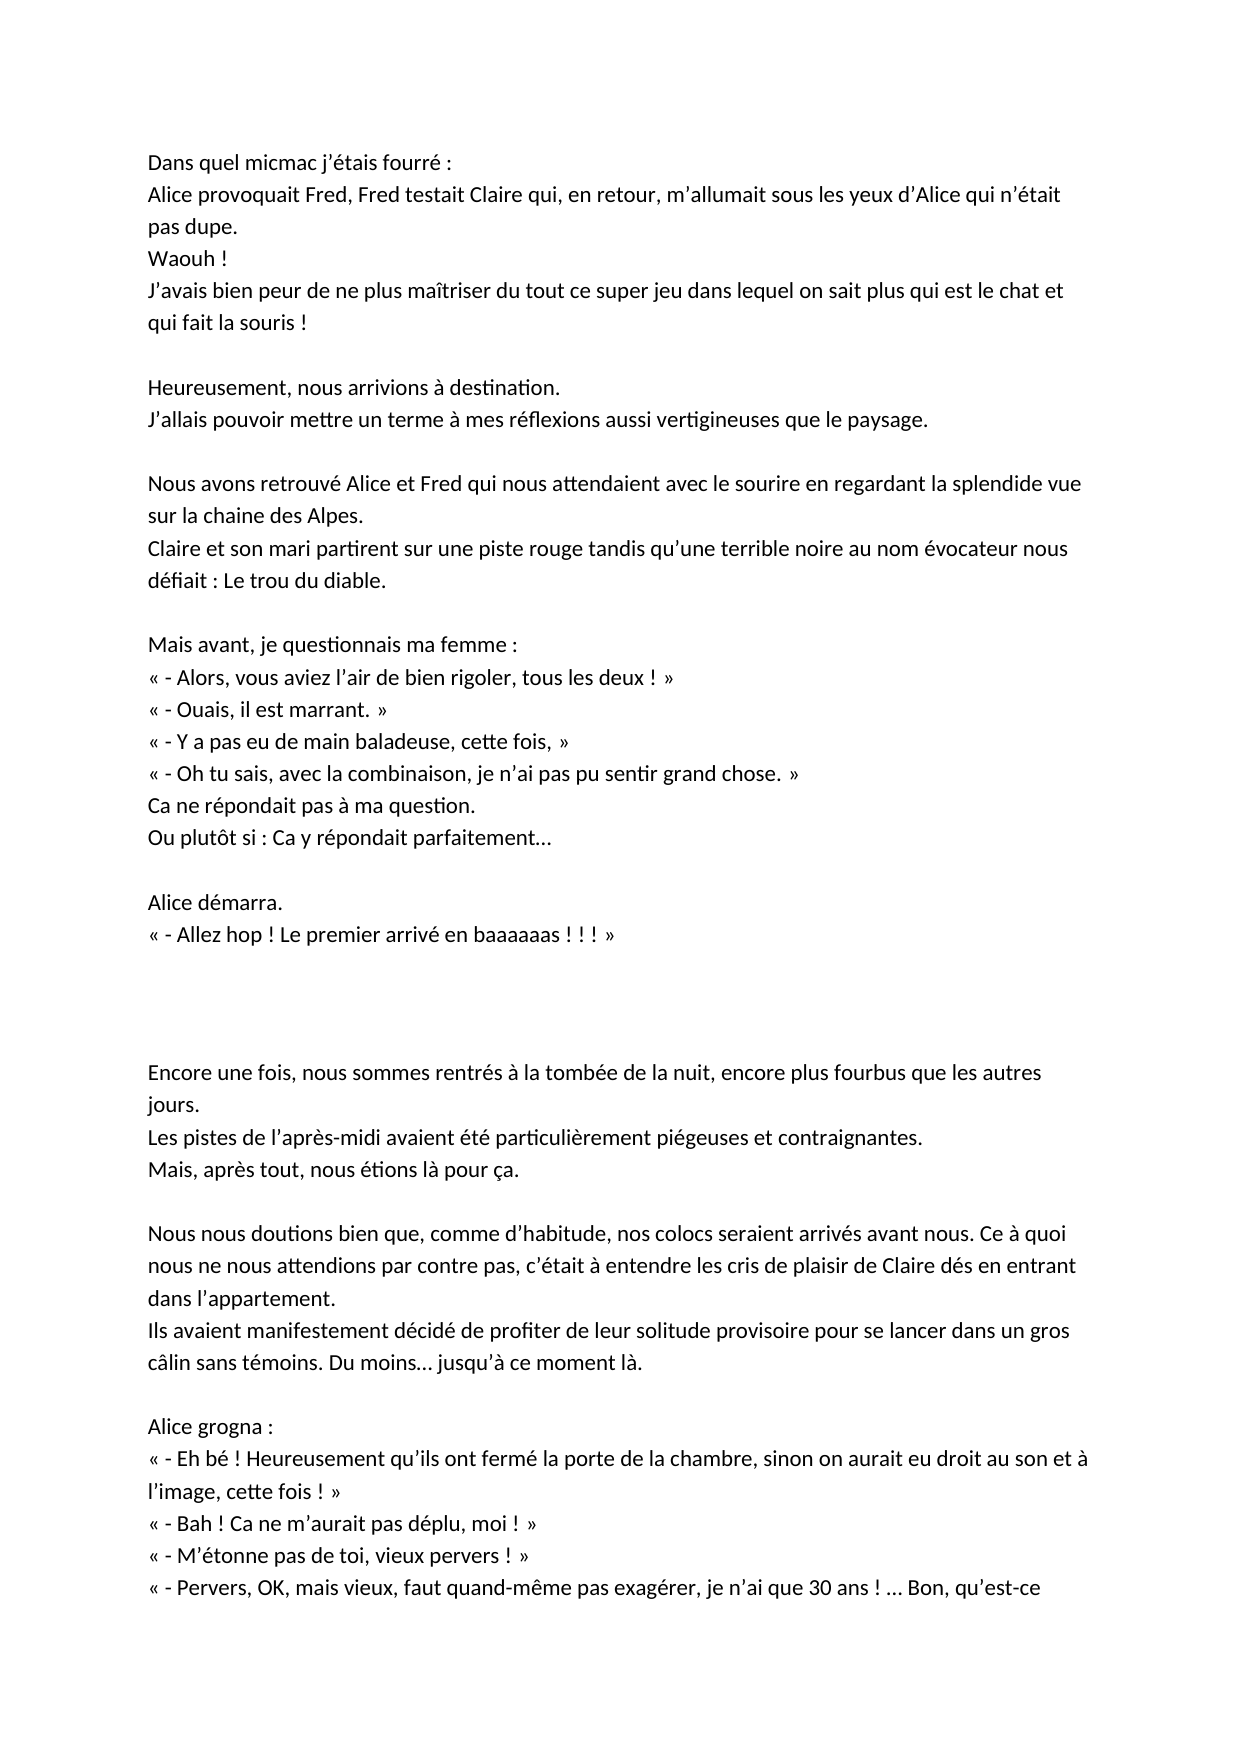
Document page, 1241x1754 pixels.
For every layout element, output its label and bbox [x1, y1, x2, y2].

text [148, 148, 1093, 948]
text [148, 1026, 1093, 1601]
